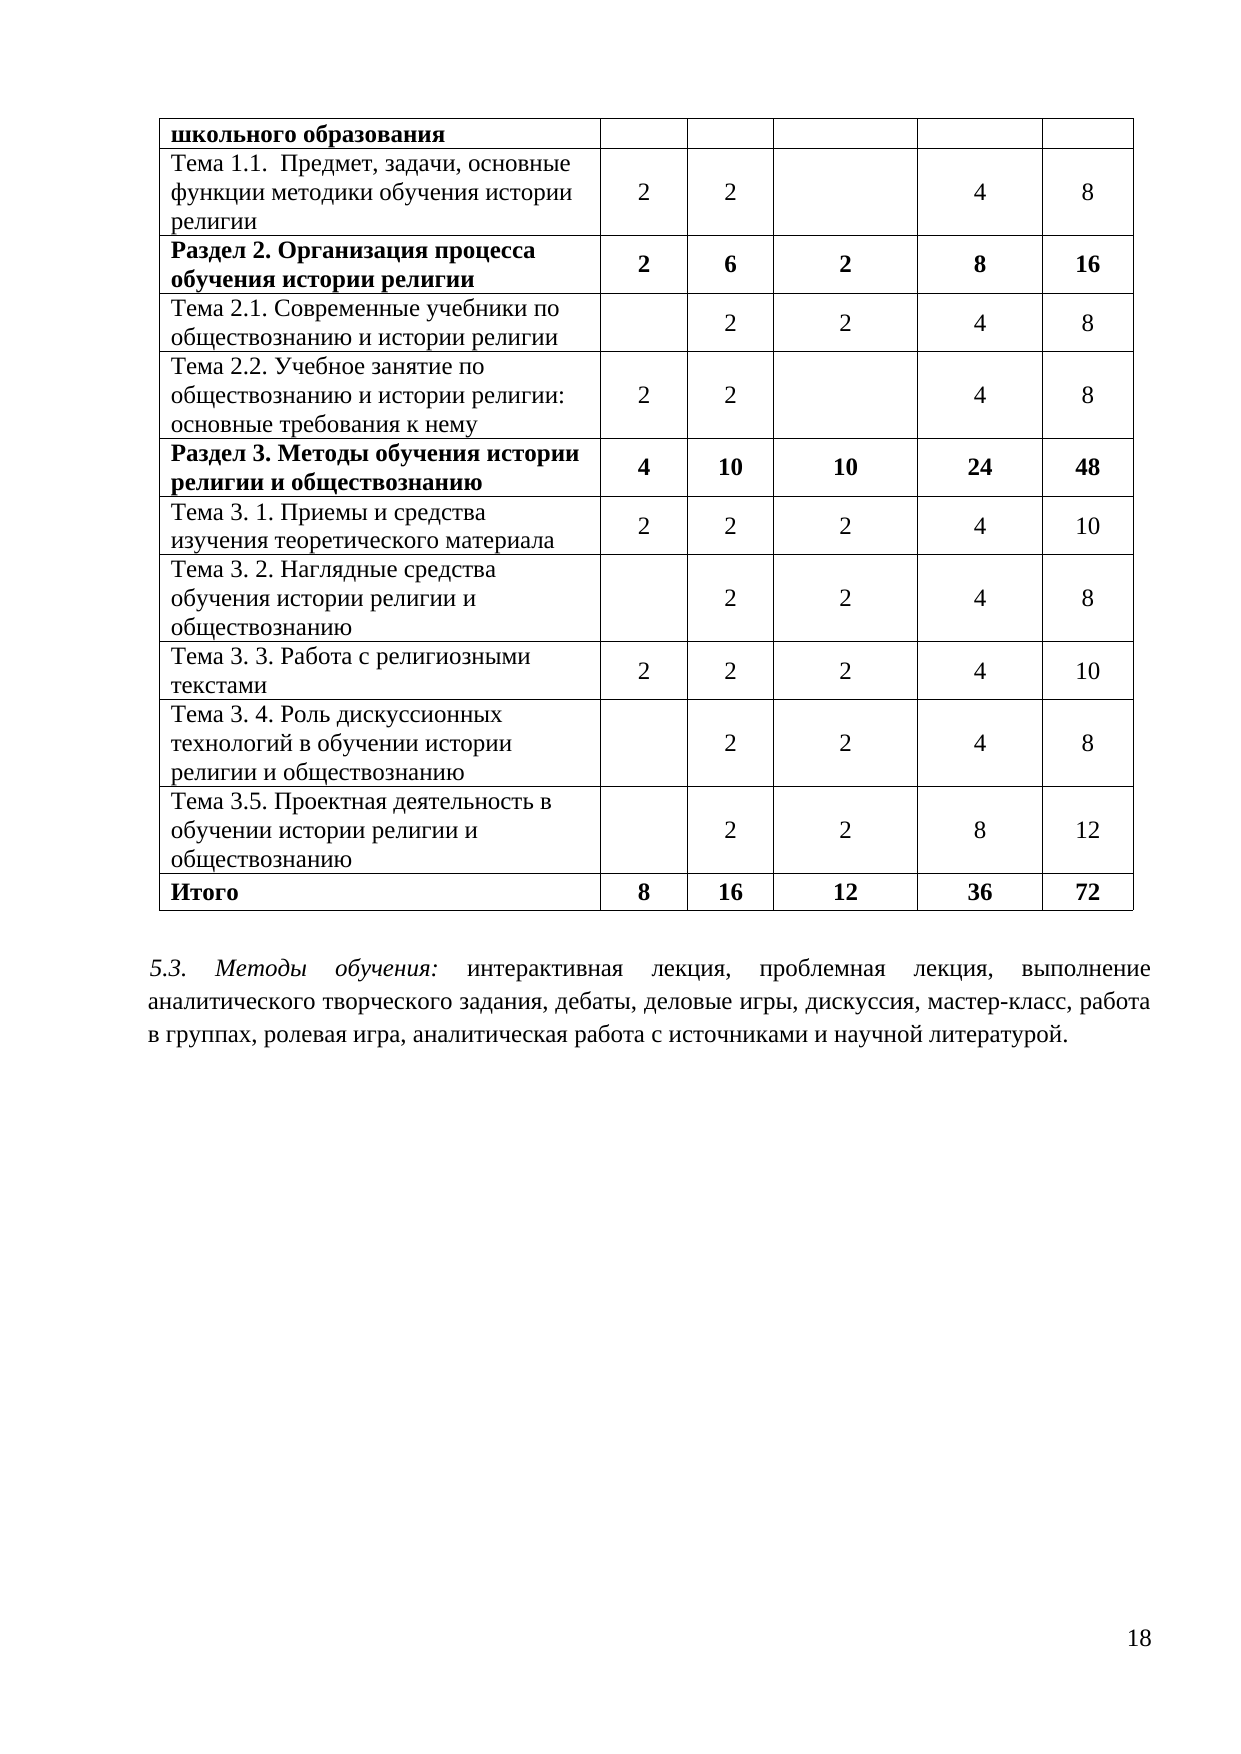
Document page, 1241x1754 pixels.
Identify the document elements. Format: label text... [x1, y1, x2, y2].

table_cell 2 [774, 236, 917, 293]
table_cell 2 [688, 149, 773, 235]
table_cell 8 [1043, 700, 1133, 786]
table_cell 2 [688, 787, 773, 872]
table_cell 2 [774, 555, 917, 641]
table_cell 24 [918, 439, 1042, 496]
table_cell 4 [918, 700, 1042, 786]
table_cell 2 [601, 236, 687, 293]
table_cell 2 [774, 294, 917, 351]
table_cell 4 [918, 119, 1042, 148]
table_cell 2 [688, 119, 773, 148]
table_cell 72 [1043, 874, 1133, 909]
table_cell 2 [688, 497, 773, 554]
table_cell 4 [918, 149, 1042, 235]
table_cell 8 [1043, 555, 1133, 641]
table_cell 8 [601, 874, 687, 909]
table_cell 36 [918, 874, 1042, 909]
table_cell 6 [688, 236, 773, 293]
table_cell 2 [601, 497, 687, 554]
table_cell 2 [688, 294, 773, 351]
table_cell [774, 352, 917, 437]
table_cell Тема 2.1. Современные учебники по обществознанию и истории религии [160, 294, 600, 351]
table_cell Тема 2.2. Учебное занятие по обществознанию и истории религии: основные требования к нему [160, 352, 600, 437]
table_cell 12 [1043, 787, 1133, 872]
table_cell 2 [688, 352, 773, 437]
table_cell 4 [918, 352, 1042, 437]
table_cell 4 [918, 642, 1042, 699]
table_cell 2 [774, 497, 917, 554]
table_cell Тема 3. 1. Приемы и средства изучения теоретического материала [160, 497, 600, 554]
table_cell 8 [918, 787, 1042, 872]
table_cell [601, 555, 687, 641]
table_cell 10 [774, 439, 917, 496]
table_cell 4 [918, 294, 1042, 351]
table_cell 4 [918, 497, 1042, 554]
table_cell 2 [774, 700, 917, 786]
table_cell Тема 3. 4. Роль дискуссионных технологий в обучении истории религии и обществознанию [160, 700, 600, 786]
table_cell Тема 3.5. Проектная деятельность в обучении истории религии и обществознанию [160, 787, 600, 872]
table_cell 8 [1043, 149, 1133, 235]
table_cell Раздел 3. Методы обучения истории религии и обществознанию [160, 439, 600, 496]
table_cell Тема 1.1. Предмет, задачи, основные функции методики обучения истории религии [160, 149, 600, 235]
table_cell Раздел 2. Организация процесса обучения истории религии [160, 236, 600, 293]
table_cell [601, 700, 687, 786]
table_cell 2 [688, 700, 773, 786]
table_cell [774, 149, 917, 235]
table_cell 2 [601, 149, 687, 235]
table_cell 12 [774, 874, 917, 909]
table_cell 2 [688, 555, 773, 641]
table_cell Тема 3. 3. Работа с религиозными текстами [160, 642, 600, 699]
table_cell 2 [774, 642, 917, 699]
table_cell [601, 787, 687, 872]
text 5.3. Методы обучения: интерактивная лекция, проблемная лекция, выполнение аналитического творческого задания, дебаты, деловые игры, дискуссия, мастер-класс, работа в группах, ролевая игра, аналитическая работа с источниками и научной литературой. [148, 953, 1152, 1048]
table_cell 10 [688, 439, 773, 496]
table_cell 10 [1043, 497, 1133, 554]
table_cell 10 [1043, 642, 1133, 699]
table_cell [601, 294, 687, 351]
table_cell 2 [601, 642, 687, 699]
table_cell 16 [1043, 236, 1133, 293]
table_cell 8 [1043, 119, 1133, 148]
table_cell 8 [1043, 294, 1133, 351]
table_cell 8 [1043, 352, 1133, 437]
table_cell 2 [601, 352, 687, 437]
table_cell 4 [601, 439, 687, 496]
table_cell 4 [918, 555, 1042, 641]
table_cell 8 [918, 236, 1042, 293]
table_cell Итого [160, 874, 600, 909]
table_cell [774, 119, 917, 148]
table_cell 2 [774, 787, 917, 872]
table_cell 2 [688, 642, 773, 699]
table_cell 16 [688, 874, 773, 909]
table_cell 48 [1043, 439, 1133, 496]
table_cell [160, 119, 600, 148]
table_cell Тема 3. 2. Наглядные средства обучения истории религии и обществознанию [160, 555, 600, 641]
table_cell 2 [601, 119, 687, 148]
